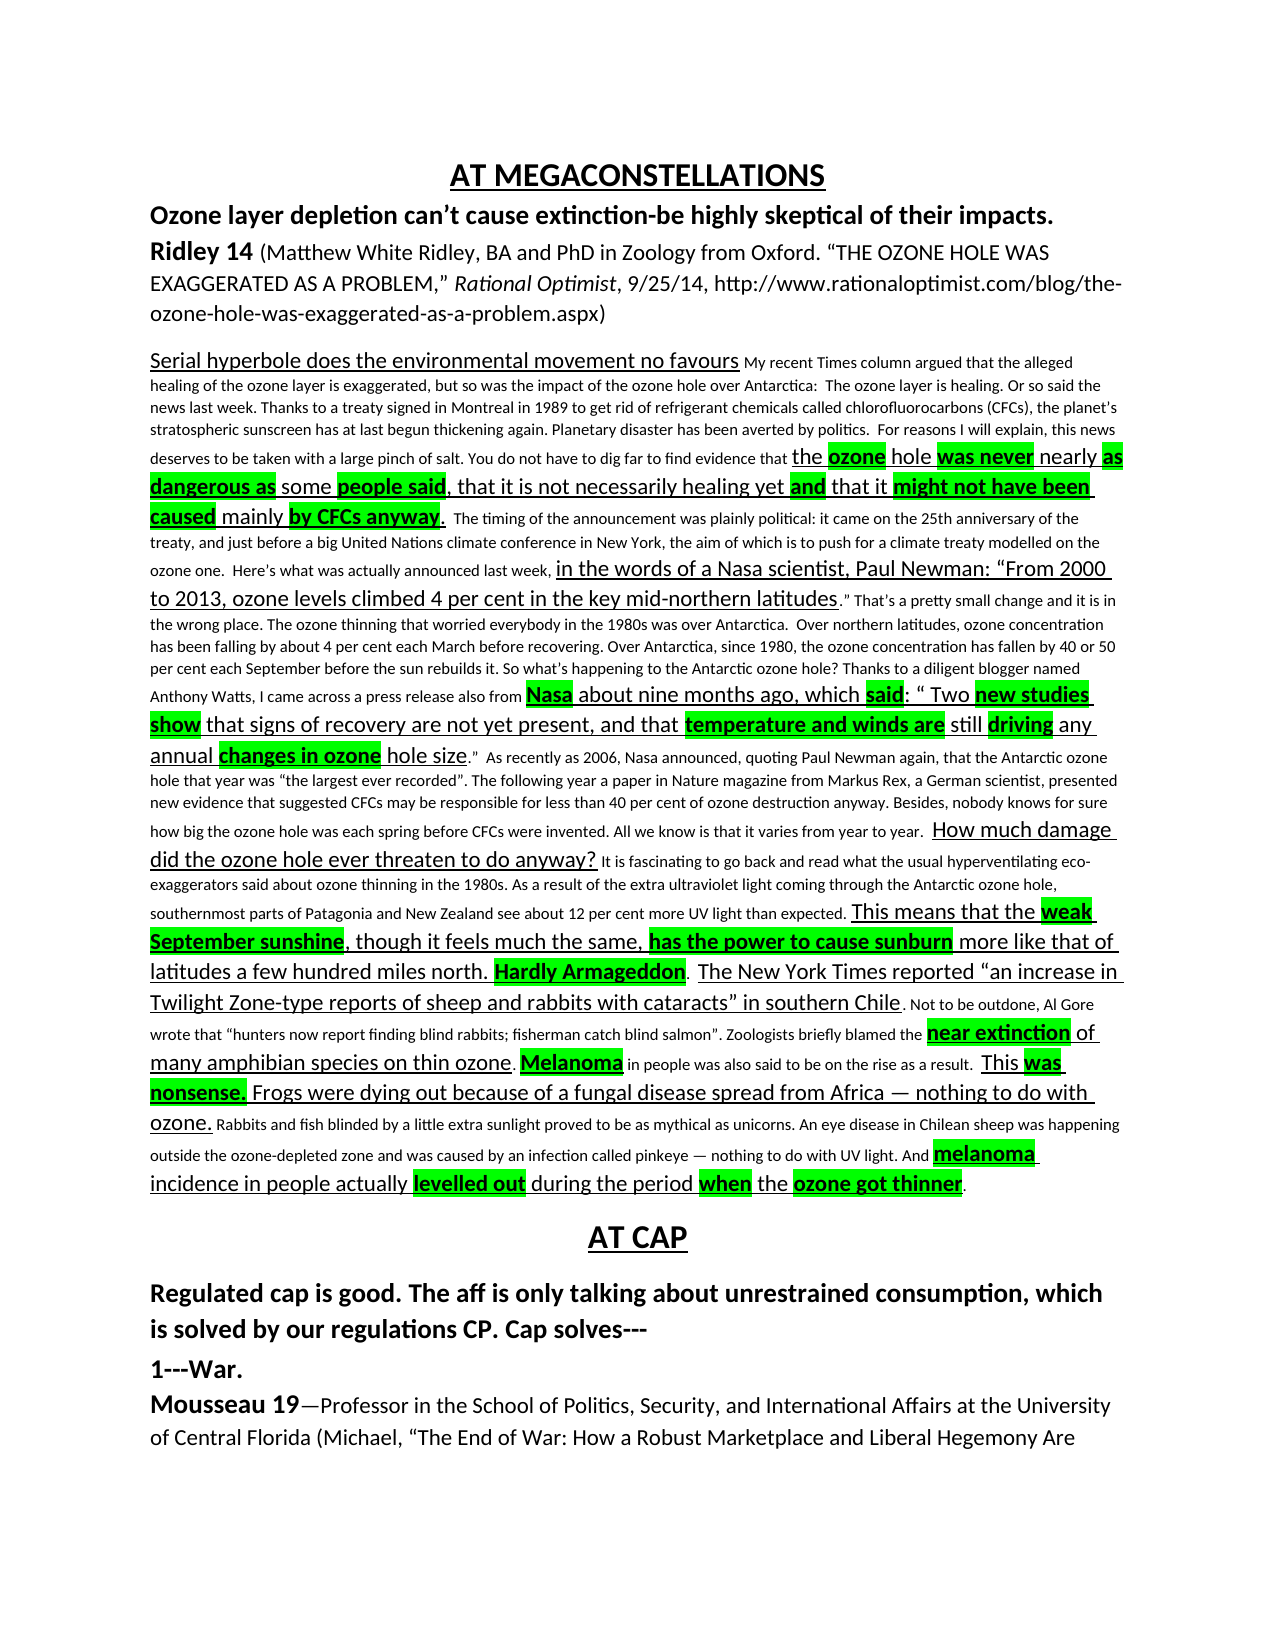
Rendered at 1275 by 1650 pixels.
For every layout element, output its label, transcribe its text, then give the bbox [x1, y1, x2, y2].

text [150, 1387, 1125, 1451]
subtitle 1---War. [150, 1352, 1125, 1385]
text Serial hyperbole does the environmental movement no favours My recent Times column argued that the alleged healing of the ozone layer is exaggerated, but so was the impact of the ozone hole over Antarctica: The ozone layer is healing. Or so said the news last week. Thanks to a treaty signed in Montreal in 1989 to get rid of refrigerant chemicals called chlorofluorocarbons (CFCs), the planet’s stratospheric sunscreen has at last begun thickening again. Planetary disaster has been averted by politics. For reasons I will explain, this news deserves to be taken with a large pinch of salt. You do not have to dig far to find evidence that the ozone hole was never nearly as dangerous as some people said, that it is not necessarily healing yet and that it might not have been caused mainly by CFCs anyway. The timing of the announcement was plainly political: it came on the 25th anniversary of the treaty, and just before a big United Nations climate conference in New York, the aim of which is to push for a climate treaty modelled on the ozone one. Here’s what was actually announced last week, in the words of a Nasa scientist, Paul Newman: “From 2000 to 2013, ozone levels climbed 4 per cent in the key mid-northern latitudes.” That’s a pretty small change and it is in the wrong place. The ozone thinning that worried everybody in the 1980s was over Antarctica. Over northern latitudes, ozone concentration has been falling by about 4 per cent each March before recovering. Over Antarctica, since 1980, the ozone concentration has fallen by 40 or 50 per cent each September before the sun rebuilds it. So what’s happening to the Antarctic ozone hole? Thanks to a diligent blogger named Anthony Watts, I came across a press release also from Nasa about nine months ago, which said: “ Two new studies show that signs of recovery are not yet present, and that temperature and winds are still driving any annual changes in ozone hole size.” As recently as 2006, Nasa announced, quoting Paul Newman again, that the Antarctic ozone hole that year was “the largest ever recorded”. The following year a paper in Nature magazine from Markus Rex, a German scientist, presented new evidence that suggested CFCs may be responsible for less than 40 per cent of ozone destruction anyway. Besides, nobody knows for sure how big the ozone hole was each spring before CFCs were invented. All we know is that it varies from year to year. How much damage did the ozone hole ever threaten to do anyway? It is fascinating to go back and read what the usual hyperventilating eco-exaggerators said about ozone thinning in the 1980s. As a result of the extra ultraviolet light coming through the Antarctic ozone hole, southernmost parts of Patagonia and New Zealand see about 12 per cent more UV light than expected. This means that the weak September sunshine, though it feels much the same, has the power to cause sunburn more like that of latitudes a few hundred miles north. Hardly Armageddon. The New York Times reported “an increase in Twilight Zone-type reports of sheep and rabbits with cataracts” in southern Chile. Not to be outdone, Al Gore wrote that “hunters now report finding blind rabbits; fisherman catch blind salmon”. Zoologists briefly blamed the near extinction of many amphibian species on thin ozone. Melanoma in people was also said to be on the rise as a result. This was nonsense. Frogs were dying out because of a fungal disease spread from Africa — nothing to do with ozone. Rabbits and fish blinded by a little extra sunlight proved to be as mythical as unicorns. An eye disease in Chilean sheep was happening outside the ozone-depleted zone and was caused by an infection called pinkeye — nothing to do with UV light. And melanoma incidence in people actually levelled out during the period when the ozone got thinner. [150, 346, 1125, 1197]
subtitle Regulated cap is good. The aff is only talking about unrestrained consumption, which is solved by our regulations CP. Cap solves--- [150, 1276, 1125, 1345]
text Ozone layer depletion can’t cause extinction-be highly skeptical of their impacts. Ridley 14 (Matthew White Ridley, BA and PhD in Zoology from Oxford. “THE OZONE HOLE WAS EXAGGERATED AS A PROBLEM,” Rational Optimist, 9/25/14, http://www.rationaloptimist.com/blog/the-ozone-hole-was-exaggerated-as-a-problem.aspx) [150, 198, 1125, 327]
text AT CAP [150, 1216, 1125, 1257]
subtitle AT MEGACONSTELLATIONS [150, 154, 1125, 195]
